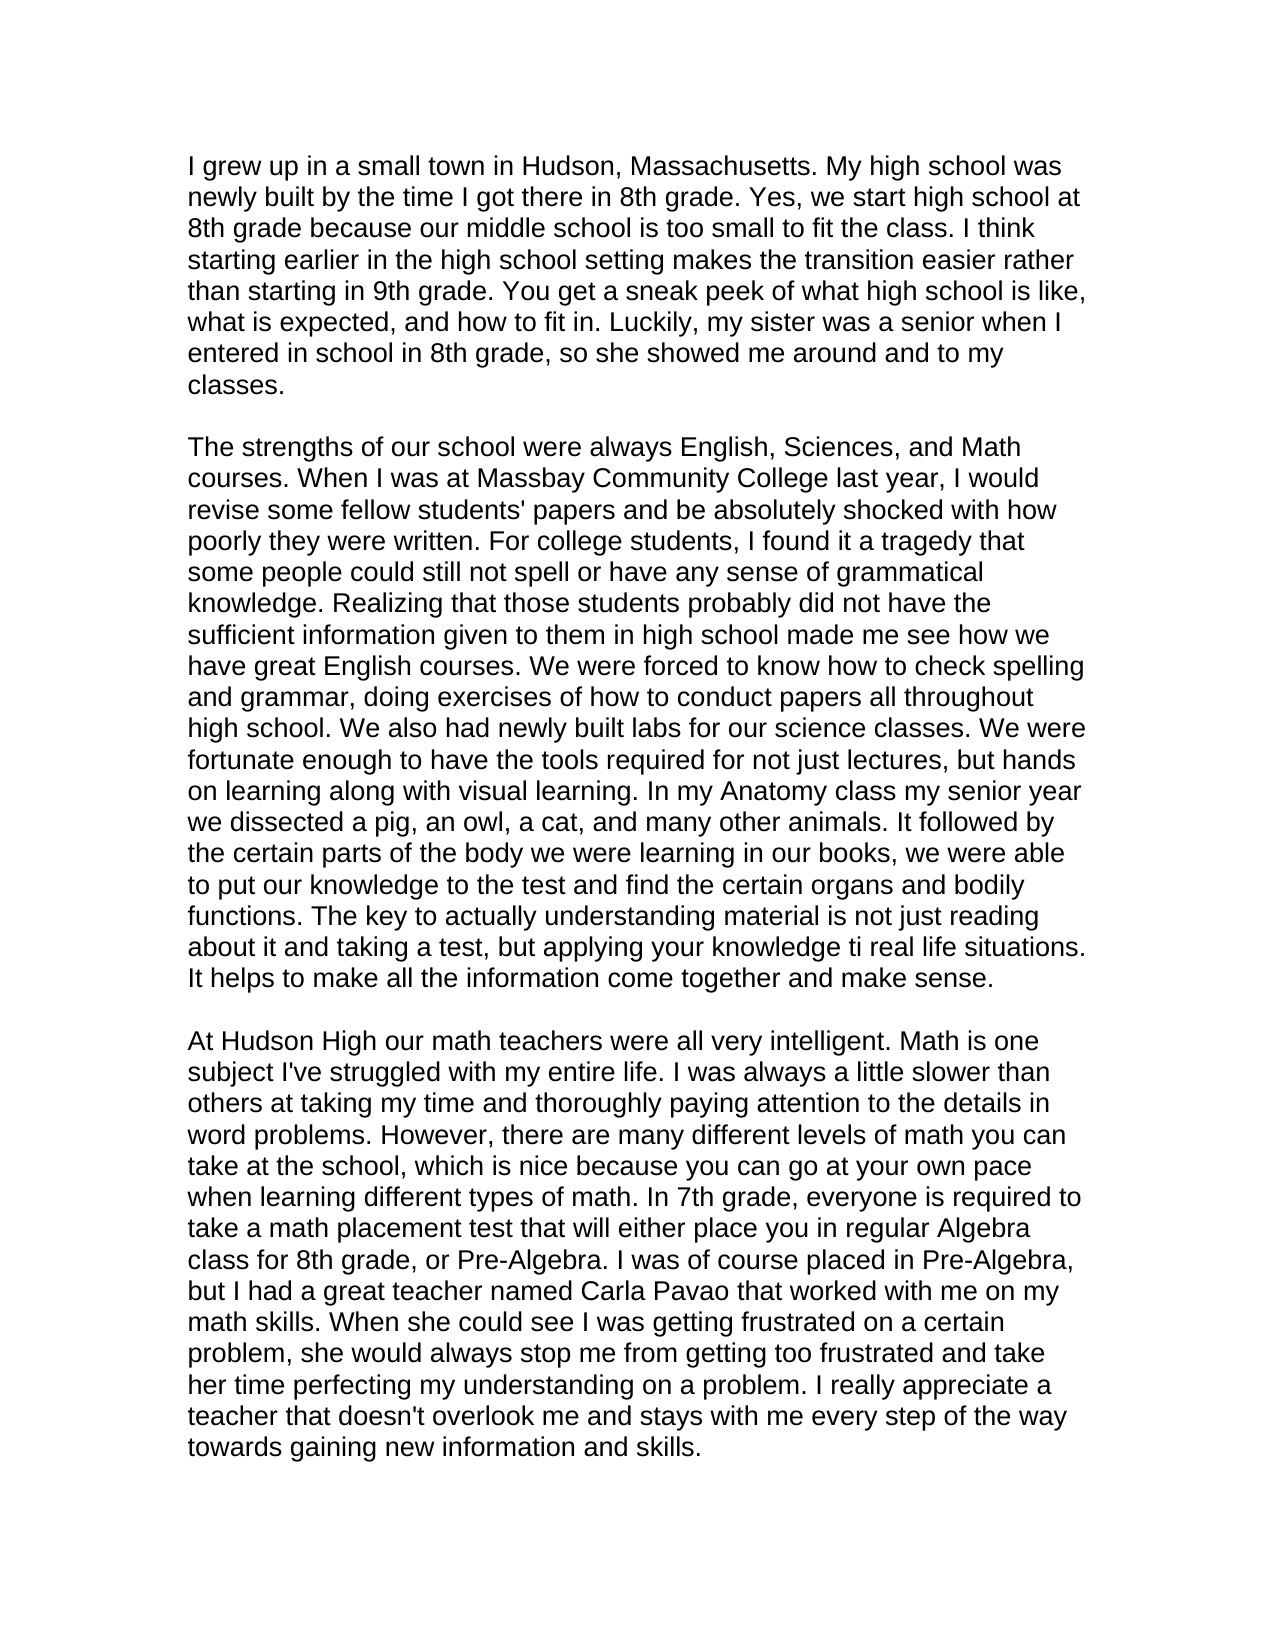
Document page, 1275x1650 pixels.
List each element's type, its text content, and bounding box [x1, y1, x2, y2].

text I grew up in a small town in Hudson, Massachusetts. My high school was newly built by the time I got there in 8th grade. Yes, we start high school at 8th grade because our middle school is too small to fit the class. I think starting earlier in the high school setting makes the transition easier rather than starting in 9th grade. You get a sneak peek of what high school is like, what is expected, and how to fit in. Luckily, my sister was a senior when I entered in school in 8th grade, so she showed me around and to my classes. [187, 150, 1087, 400]
text The strengths of our school were always English, Sciences, and Math courses. When I was at Massbay Community College last year, I would revise some fellow students' papers and be absolutely shocked with how poorly they were written. For college students, I found it a tragedy that some people could still not spell or have any sense of grammatical knowledge. Realizing that those students probably did not have the sufficient information given to them in high school made me see how we have great English courses. We were forced to know how to check spelling and grammar, doing exercises of how to conduct papers all throughout high school. We also had newly built labs for our science classes. We were fortunate enough to have the tools required for not just lectures, but hands on learning along with visual learning. In my Anatomy class my senior year we dissected a pig, an owl, a cat, and many other animals. It followed by the certain parts of the body we were learning in our books, we were able to put our knowledge to the test and find the certain organs and bodily functions. The key to actually understanding material is not just reading about it and taking a test, but applying your knowledge ti real life situations. It helps to make all the information come together and make sense. [187, 431, 1087, 994]
text At Hudson High our math teachers were all very intelligent. Math is one subject I've struggled with my entire life. I was always a little slower than others at taking my time and thoroughly paying attention to the details in word problems. However, there are many different levels of math you can take at the school, which is nice because you can go at your own pace when learning different types of math. In 7th grade, everyone is required to take a math placement test that will either place you in regular Algebra class for 8th grade, or Pre-Algebra. I was of course placed in Pre-Algebra, but I had a great teacher named Carla Pavao that worked with me on my math skills. When she could see I was getting frustrated on a certain problem, she would always stop me from getting too frustrated and take her time perfecting my understanding on a problem. I really appreciate a teacher that doesn't overlook me and stays with me every step of the way towards gaining new information and skills. [187, 1025, 1087, 1462]
